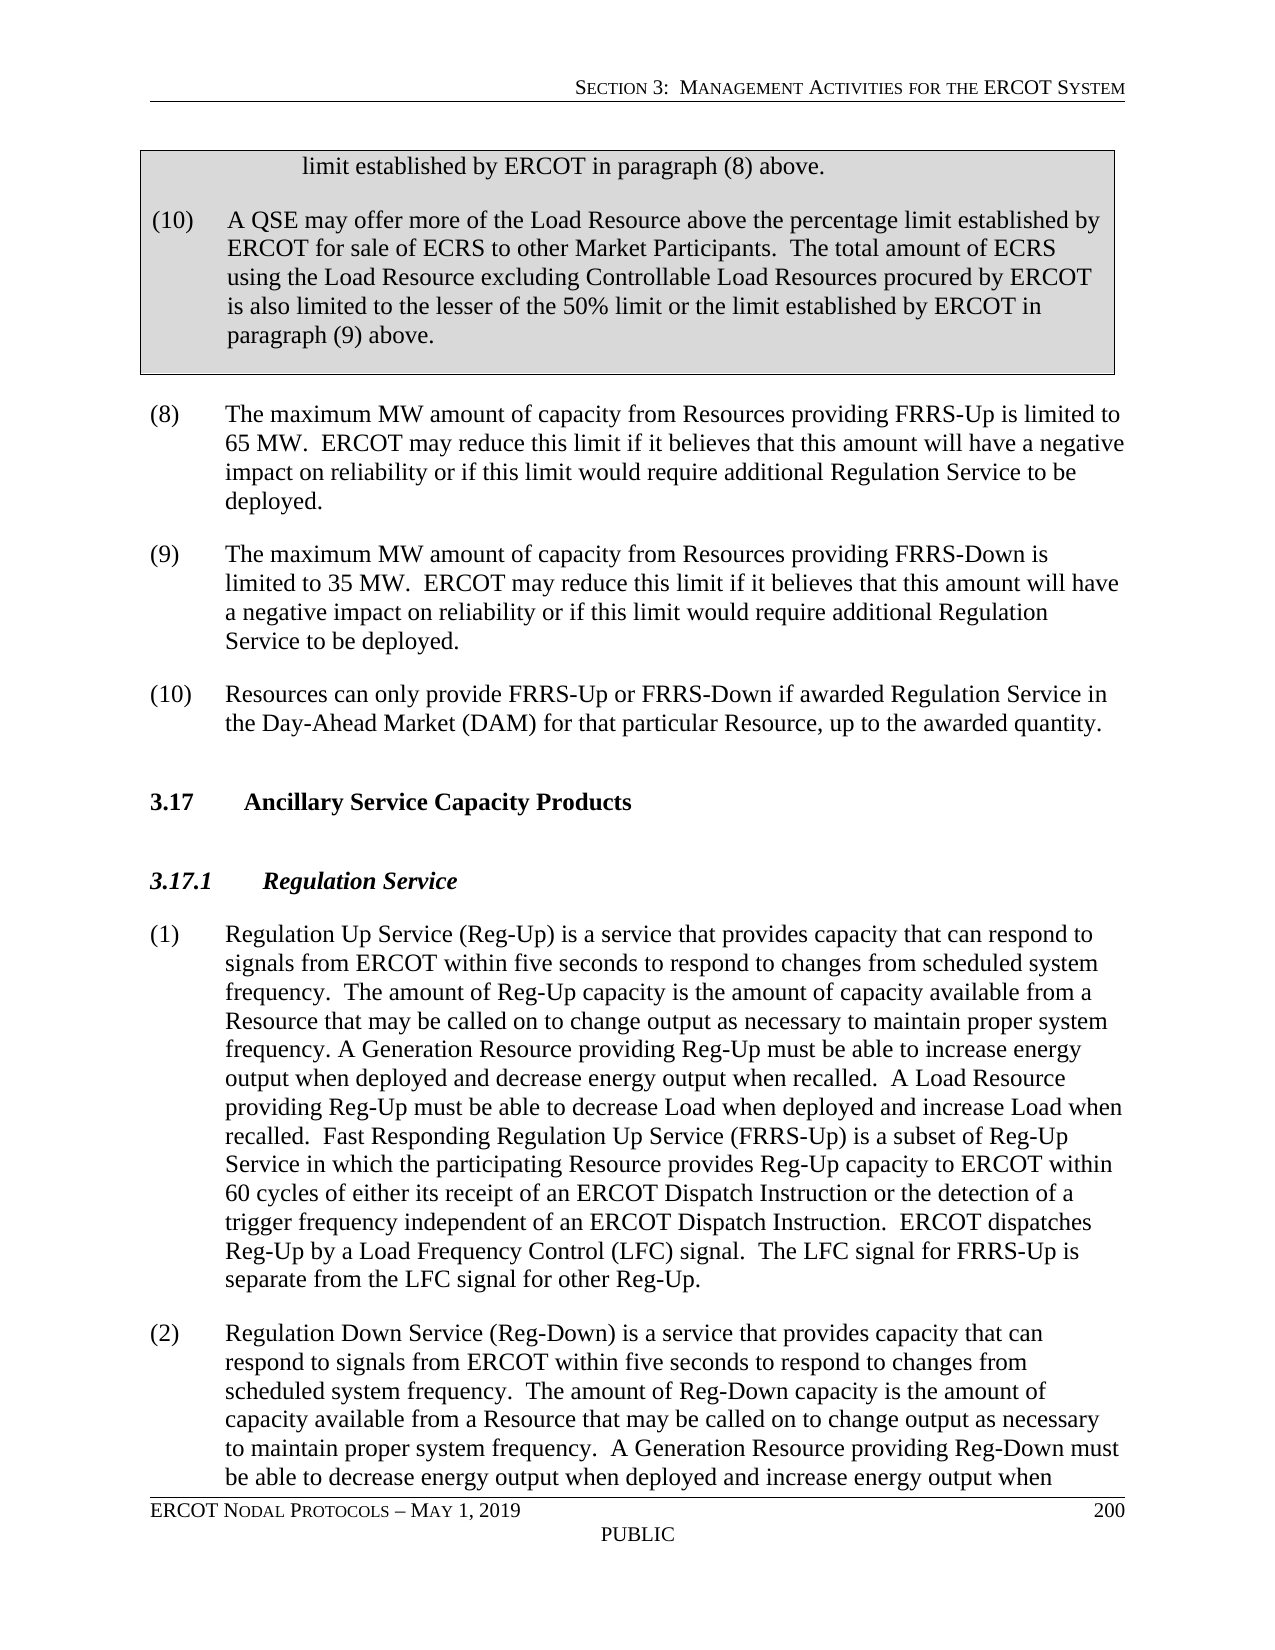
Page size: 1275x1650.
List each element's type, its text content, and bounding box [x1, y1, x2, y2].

text (1) Regulation Up Service (Reg-Up) is a service that provides capacity that can respond to signals from ERCOT within five seconds to respond to changes from scheduled system frequency. The amount of Reg-Up capacity is the amount of capacity available from a Resource that may be called on to change output as necessary to maintain proper system frequency. A Generation Resource providing Reg-Up must be able to increase energy output when deployed and decrease energy output when recalled. A Load Resource providing Reg-Up must be able to decrease Load when deployed and increase Load when recalled. Fast Responding Regulation Up Service (FRRS-Up) is a subset of Reg-Up Service in which the participating Resource provides Reg-Up capacity to ERCOT within 60 cycles of either its receipt of an ERCOT Dispatch Instruction or the detection of a trigger frequency independent of an ERCOT Dispatch Instruction. ERCOT dispatches Reg-Up by a Load Frequency Control (LFC) signal. The LFC signal for FRRS-Up is separate from the LFC signal for other Reg-Up. [150, 919, 1125, 1293]
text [150, 1318, 1125, 1491]
text (10) Resources can only provide FRRS-Up or FRRS-Down if awarded Regulation Service in the Day-Ahead Market (DAM) for that particular Resource, up to the awarded quantity. [150, 679, 1125, 737]
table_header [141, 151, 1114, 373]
text (8) The maximum MW amount of capacity from Resources providing FRRS-Up is limited to 65 MW. ERCOT may reduce this limit if it believes that this amount will have a negative impact on reliability or if this limit would require additional Regulation Service to be deployed. [150, 399, 1125, 514]
text 3.17.1 Regulation Service [150, 866, 1125, 894]
text (9) The maximum MW amount of capacity from Resources providing FRRS-Down is limited to 35 MW. ERCOT may reduce this limit if it believes that this amount will have a negative impact on reliability or if this limit would require additional Regulation Service to be deployed. [150, 539, 1125, 654]
text 3.17 Ancillary Service Capacity Products [150, 787, 1125, 816]
